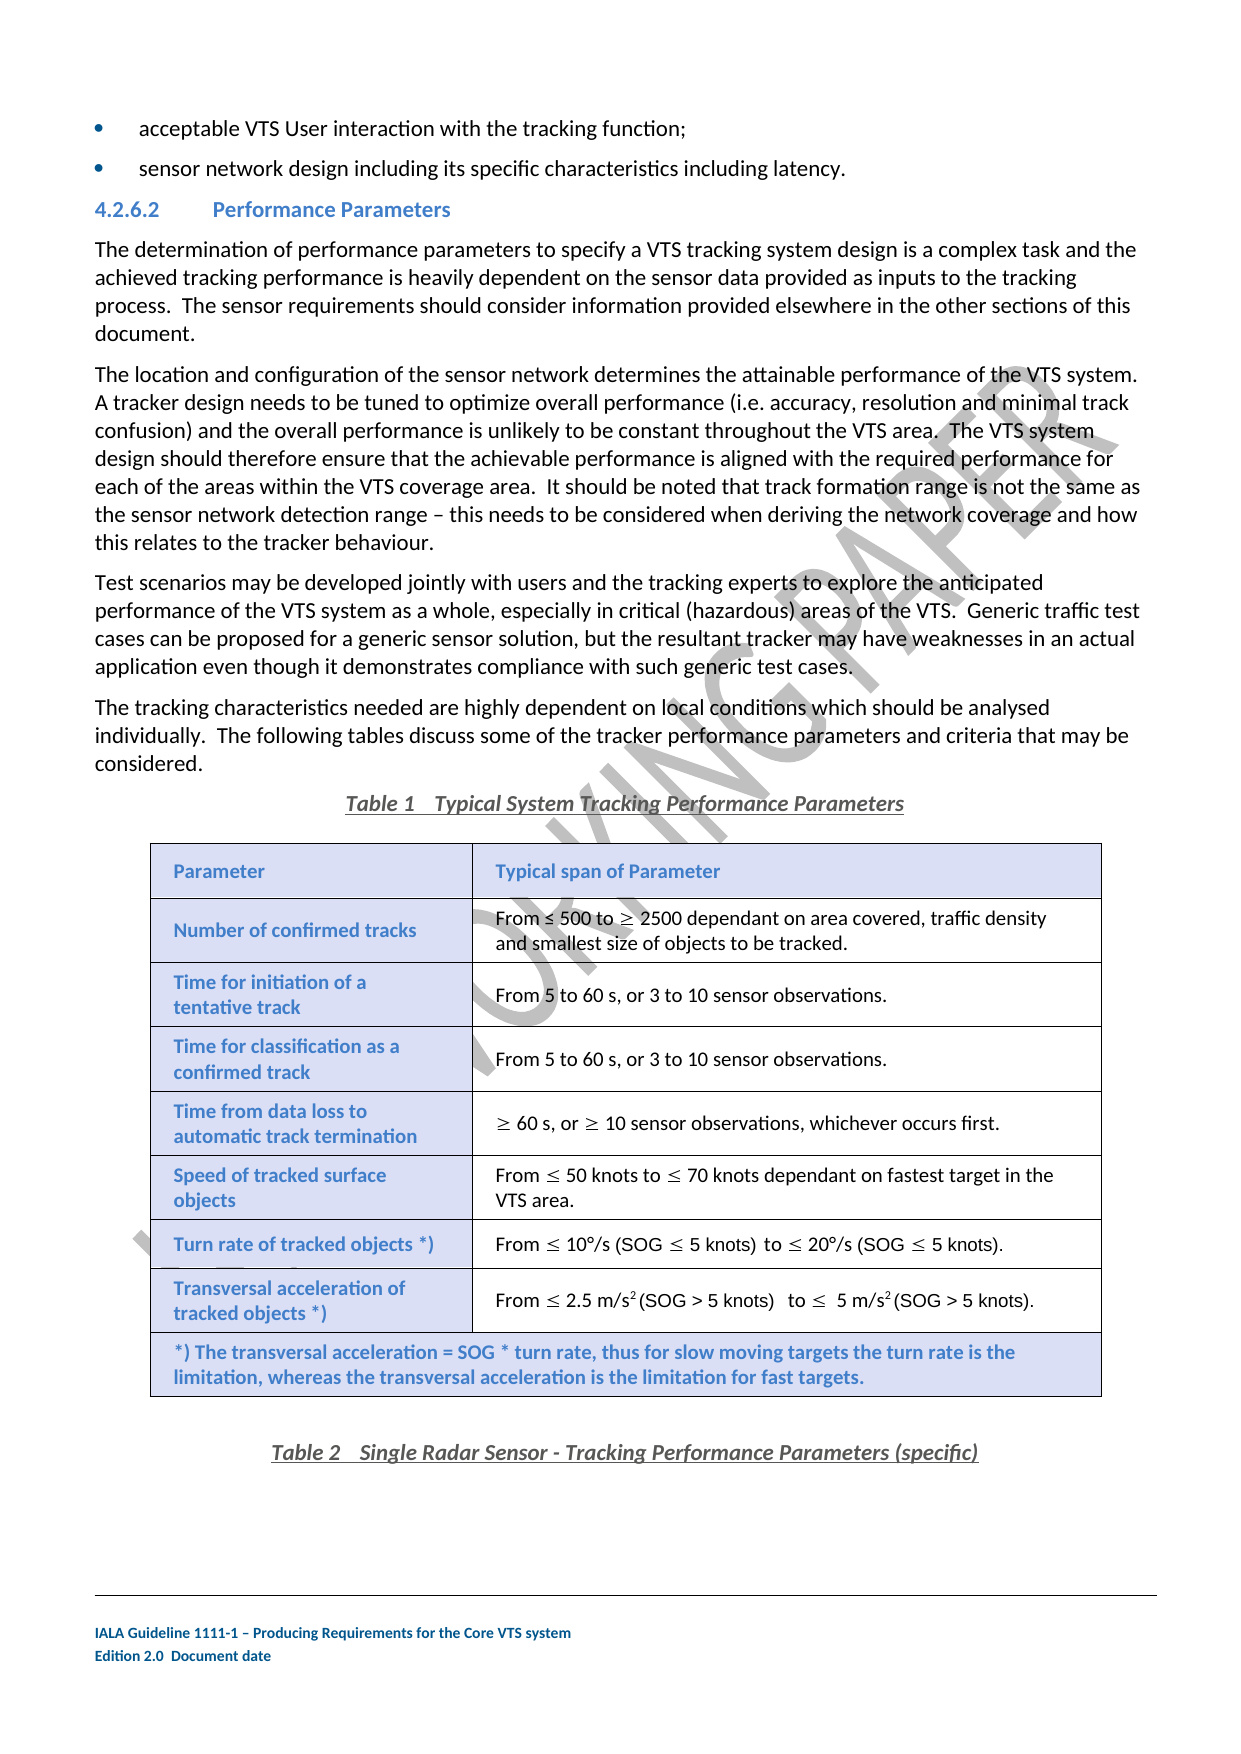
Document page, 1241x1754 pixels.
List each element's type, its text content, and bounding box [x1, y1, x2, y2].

table_cell Speed of tracked surface objects [151, 1156, 472, 1219]
table_cell Turn rate of tracked objects *) [151, 1220, 472, 1267]
table_cell Time for initiation of a tentative track [151, 963, 472, 1026]
text acceptable VTS User interaction with the tracking function; [94, 114, 1157, 142]
table_cell 60 s, or 10 sensor observations, whichever occurs first. [473, 1092, 1101, 1155]
table_cell Time from data loss to automatic track termination [151, 1092, 472, 1155]
text The location and configuration of the sensor network determines the attainable performance of the VTS system. A tracker design needs to be tuned to optimize overall performance (i.e. accuracy, resolution and minimal track confusion) and the overall performance is unlikely to be constant throughout the VTS area. The VTS system design should therefore ensure that the achievable performance is aligned with the required performance for each of the areas within the VTS coverage area. It should be noted that track formation range is not the same as the sensor network detection range – this needs to be considered when deriving the network coverage and how this relates to the tracker behaviour. [94, 360, 1157, 556]
table_cell Time for classification as a confirmed track [151, 1027, 472, 1091]
table_cell From 2.5 m/s2 (SOG > 5 knots) to 5 m/s2 (SOG > 5 knots). [473, 1269, 1101, 1332]
text sensor network design including its specific characteristics including latency. [94, 154, 1157, 182]
table_cell From 10°/s (SOG 5 knots) to 20°/s (SOG 5 knots). [473, 1220, 1101, 1267]
table_cell Number of confirmed tracks [151, 899, 472, 962]
table_cell From 5 to 60 s, or 3 to 10 sensor observations. [473, 963, 1101, 1026]
table_cell From 5 to 60 s, or 3 to 10 sensor observations. [473, 1027, 1101, 1091]
table_cell *) The transversal acceleration = SOG * turn rate, thus for slow moving targets the turn rate is the limitation, whereas the transversal acceleration is the limitation for fast targets. [151, 1333, 1101, 1396]
table_cell From 50 knots to 70 knots dependant on fastest target in the VTS area. [473, 1156, 1101, 1219]
table_header Parameter [151, 844, 472, 897]
text Test scenarios may be developed jointly with users and the tracking experts to explore the anticipated performance of the VTS system as a whole, especially in critical (hazardous) areas of the VTS. Generic traffic test cases can be proposed for a generic sensor solution, but the resultant tracker may have weaknesses in an actual application even though it demonstrates compliance with such generic test cases. [94, 568, 1157, 681]
table_cell Transversal acceleration of tracked objects *) [151, 1269, 472, 1332]
text Typical System Tracking Performance Parameters [94, 789, 1157, 818]
subtitle Performance Parameters [94, 195, 1054, 223]
text Single Radar Sensor - Tracking Performance Parameters (specific) [94, 1438, 1157, 1466]
table_cell From ≤ 500 to 2500 dependant on area covered, traffic density and smallest size of objects to be tracked. [473, 899, 1101, 962]
text The tracking characteristics needed are highly dependent on local conditions which should be analysed individually. The following tables discuss some of the tracker performance parameters and criteria that may be considered. [94, 693, 1157, 777]
table_header Typical span of Parameter [473, 844, 1101, 897]
text The determination of performance parameters to specify a VTS tracking system design is a complex task and the achieved tracking performance is heavily dependent on the sensor data provided as inputs to the tracking process. The sensor requirements should consider information provided elsewhere in the other sections of this document. [94, 235, 1157, 347]
